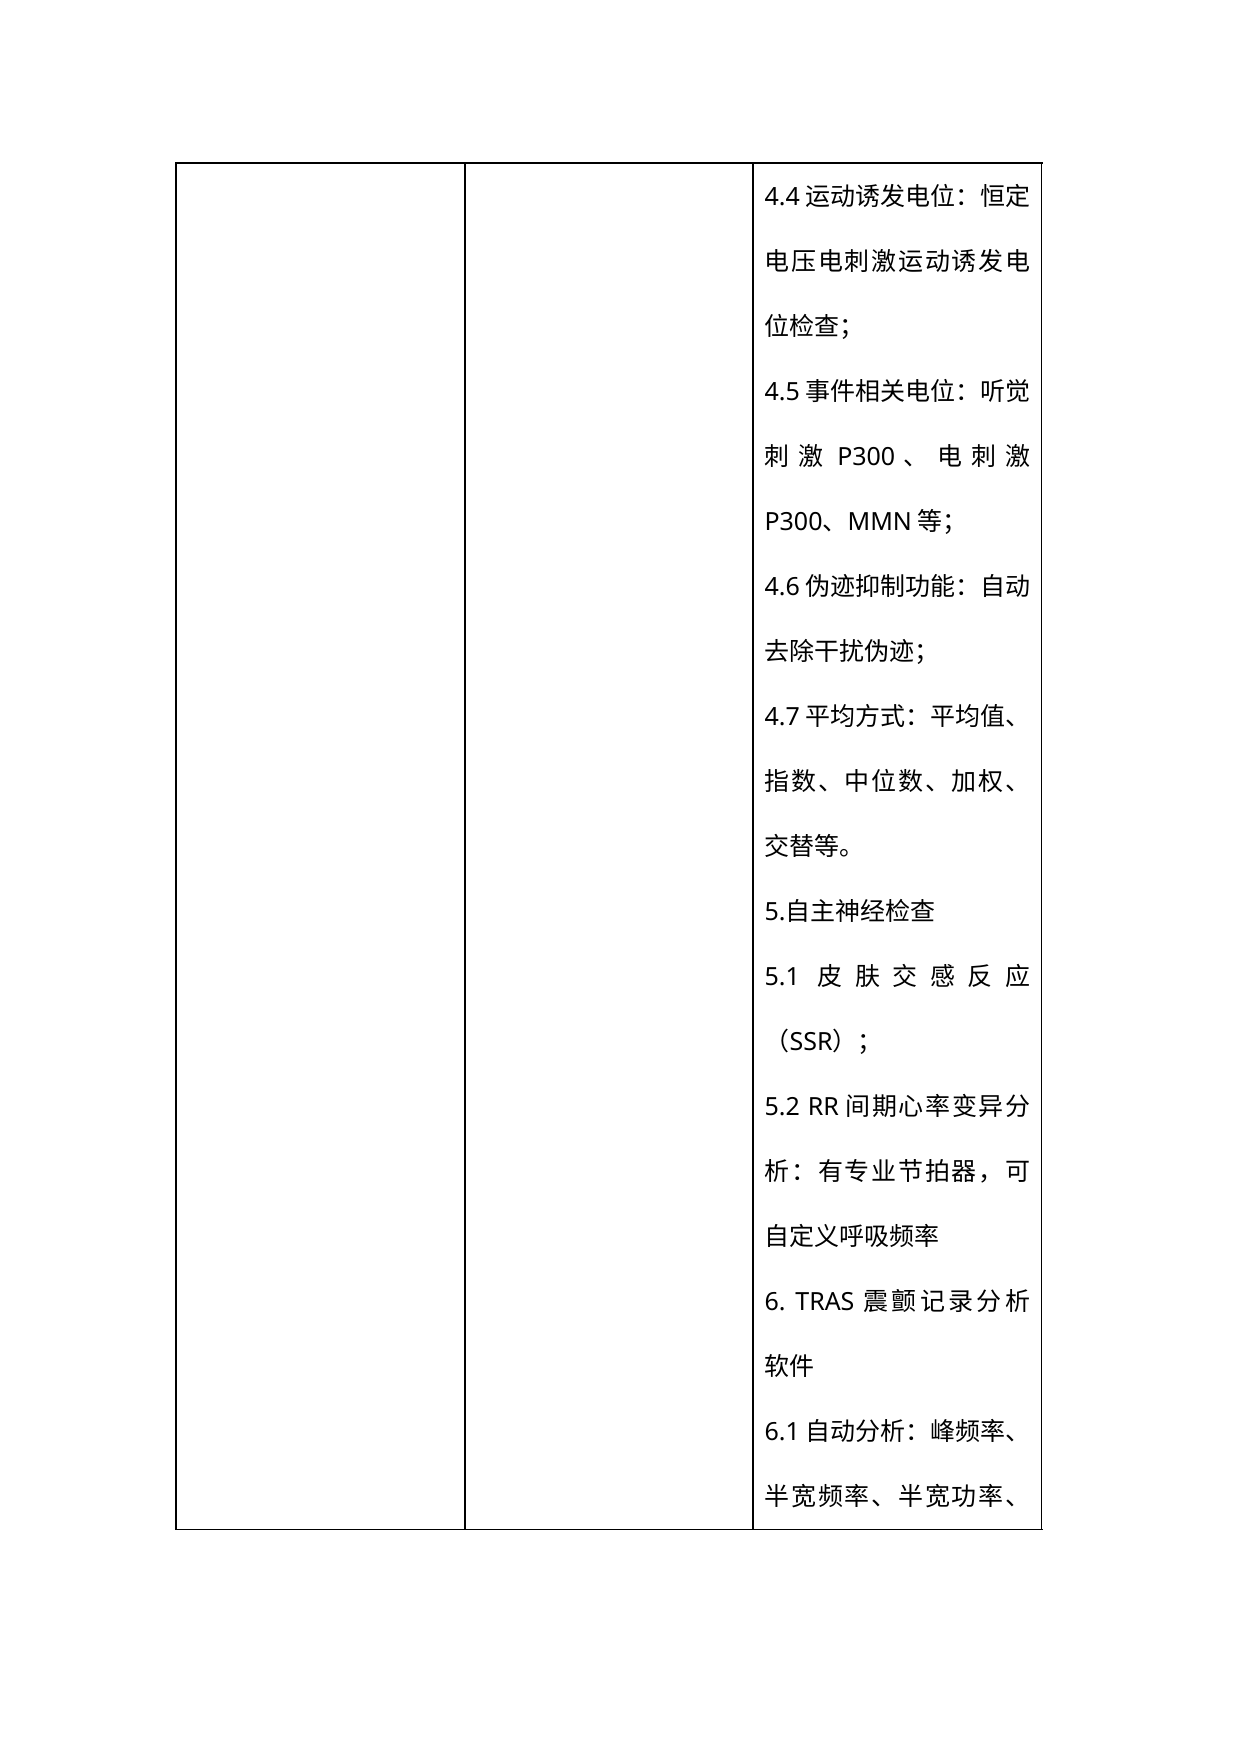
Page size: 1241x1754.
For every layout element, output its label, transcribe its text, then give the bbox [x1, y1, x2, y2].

table_cell 2 [466, 164, 752, 1528]
table_cell [177, 164, 464, 1528]
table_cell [754, 164, 1041, 1528]
